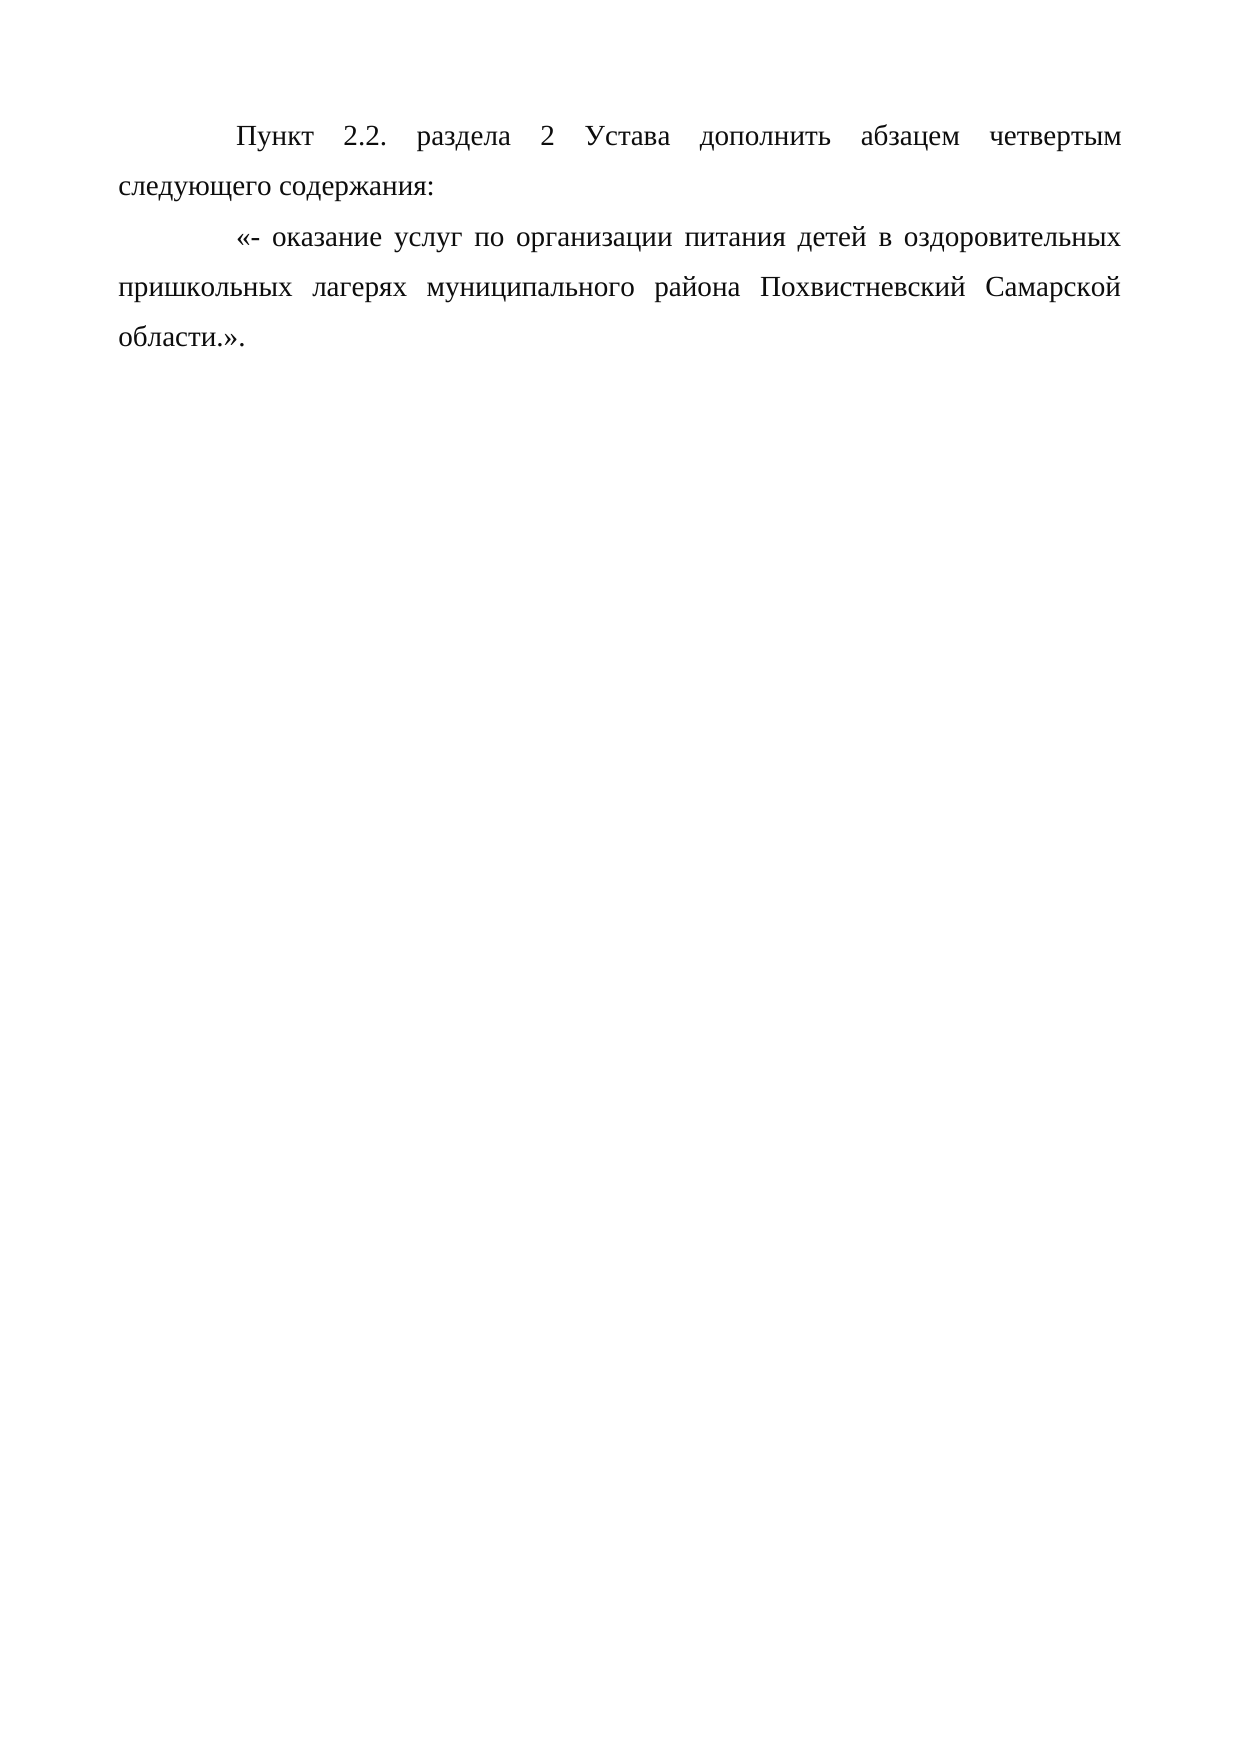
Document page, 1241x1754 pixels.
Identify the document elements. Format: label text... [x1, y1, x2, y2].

text «- оказание услуг по организации питания детей в оздоровительных пришкольных лагерях муниципального района Похвистневский Самарской области.». [118, 219, 1122, 353]
text Пункт 2.2. раздела 2 Устава дополнить абзацем четвертым следующего содержания: [118, 118, 1122, 202]
